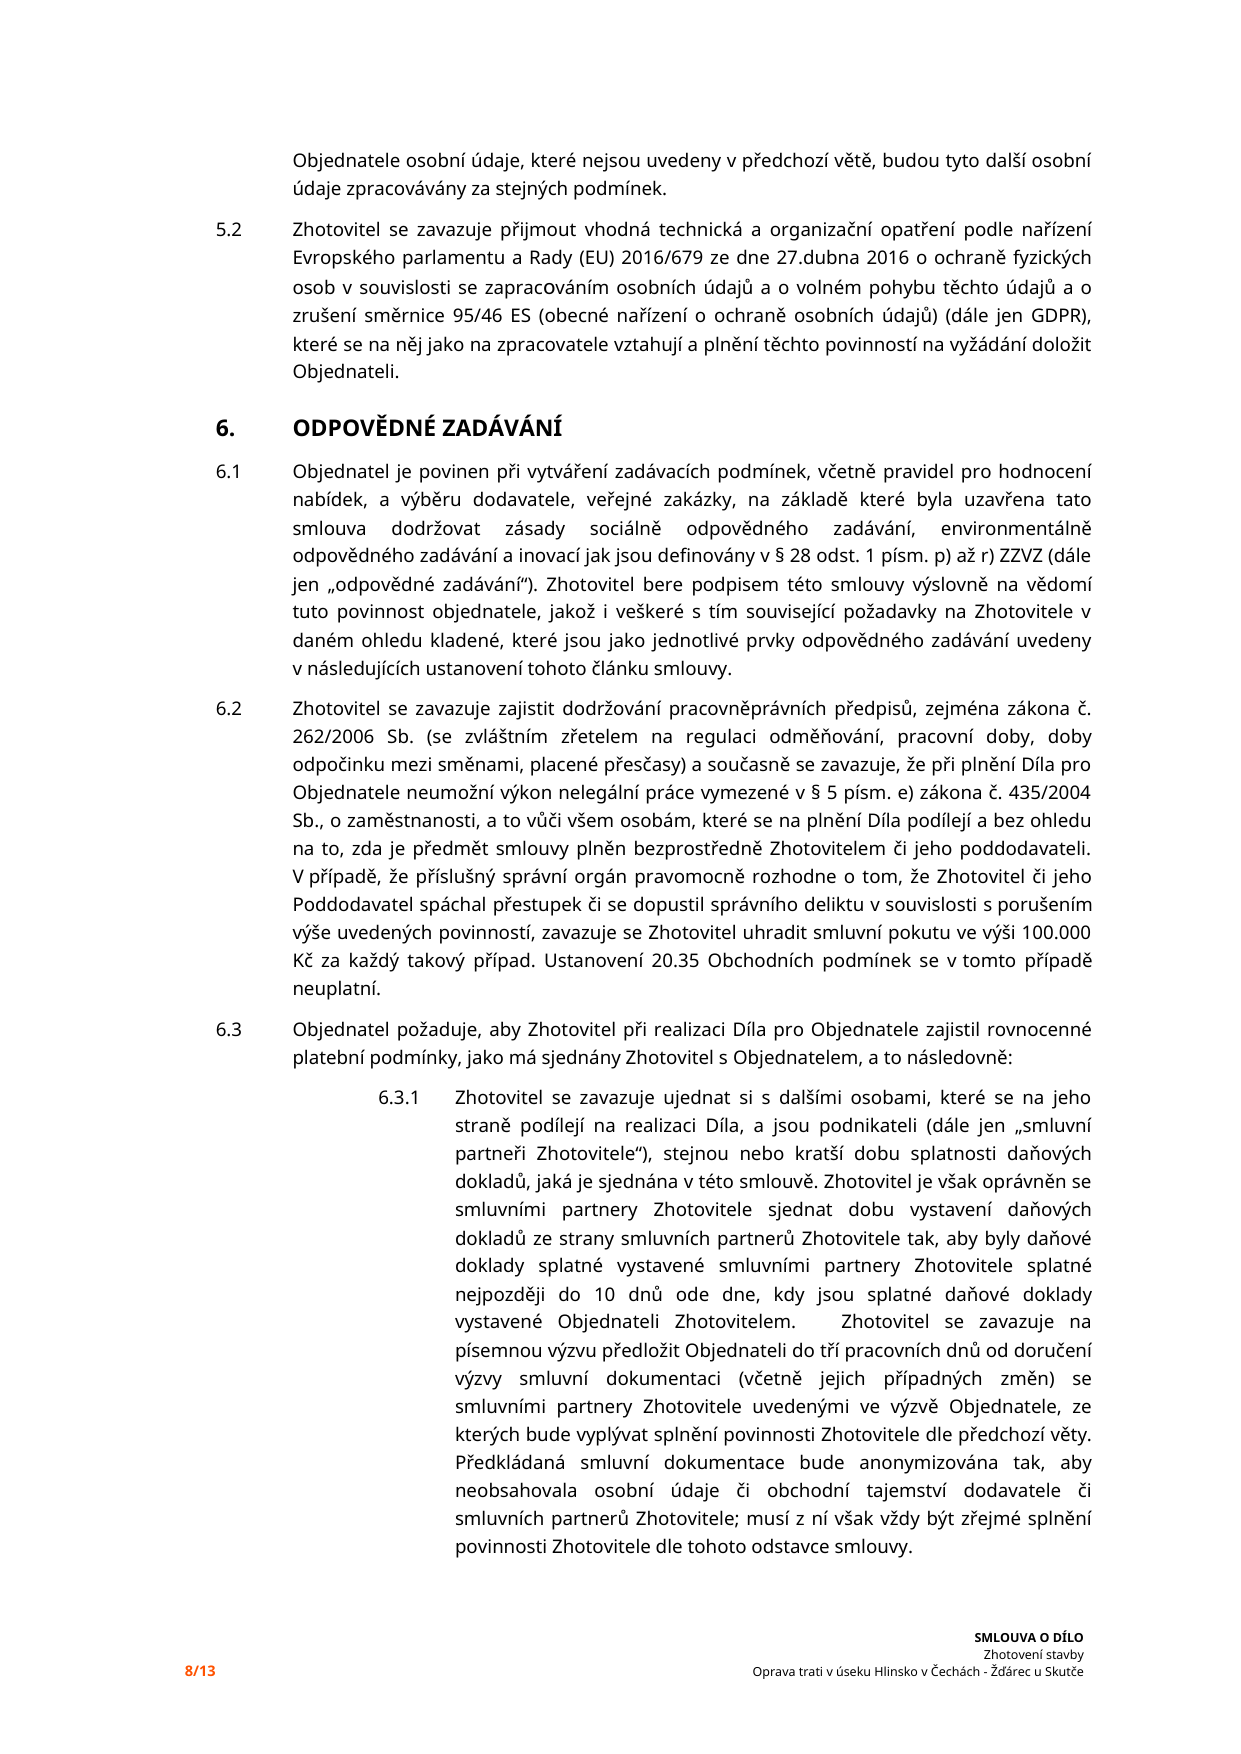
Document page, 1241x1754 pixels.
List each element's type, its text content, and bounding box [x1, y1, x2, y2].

text Objednatel požaduje, aby Zhotovitel při realizaci Díla pro Objednatele zajistil rovnocenné platební podmínky, jako má sjednány Zhotovitel s Objednatelem, a to následovně: [216, 1016, 1093, 1070]
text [216, 147, 1093, 201]
text Zhotovitel se zavazuje přijmout vhodná technická a organizační opatření podle nařízení Evropského parlamentu a Rady (EU) 2016/679 ze dne 27.dubna 2016 o ochraně fyzických osob v souvislosti se zapracováním osobních údajů a o volném pohybu těchto údajů a o zrušení směrnice 95/46 ES (obecné nařízení o ochraně osobních údajů) (dále jen GDPR), které se na něj jako na zpracovatele vztahují a plnění těchto povinností na vyžádání doložit Objednateli. [216, 216, 1093, 384]
text ODPOVĚDNÉ ZADÁVÁNÍ [216, 412, 1093, 443]
text Zhotovitel se zavazuje ujednat si s dalšími osobami, které se na jeho straně podílejí na realizaci Díla, a jsou podnikateli (dále jen „smluvní partneři Zhotovitele“), stejnou nebo kratší dobu splatnosti daňových dokladů, jaká je sjednána v této smlouvě. Zhotovitel je však oprávněn se smluvními partnery Zhotovitele sjednat dobu vystavení daňových dokladů ze strany smluvních partnerů Zhotovitele tak, aby byly daňové doklady splatné vystavené smluvními partnery Zhotovitele splatné nejpozději do 10 dnů ode dne, kdy jsou splatné daňové doklady vystavené Objednateli Zhotovitelem. Zhotovitel se zavazuje na písemnou výzvu předložit Objednateli do tří pracovních dnů od doručení výzvy smluvní dokumentaci (včetně jejich případných změn) se smluvními partnery Zhotovitele uvedenými ve výzvě Objednatele, ze kterých bude vyplývat splnění povinnosti Zhotovitele dle předchozí věty. Předkládaná smluvní dokumentace bude anonymizována tak, aby neobsahovala osobní údaje či obchodní tajemství dodavatele či smluvních partnerů Zhotovitele; musí z ní však vždy být zřejmé splnění povinnosti Zhotovitele dle tohoto odstavce smlouvy. [378, 1085, 1093, 1558]
text Objednatel je povinen při vytváření zadávacích podmínek, včetně pravidel pro hodnocení nabídek, a výběru dodavatele, veřejné zakázky, na základě které byla uzavřena tato smlouva dodržovat zásady sociálně odpovědného zadávání, environmentálně odpovědného zadávání a inovací jak jsou definovány v § 28 odst. 1 písm. p) až r) ZZVZ (dále jen „odpovědné zadávání“). Zhotovitel bere podpisem této smlouvy výslovně na vědomí tuto povinnost objednatele, jakož i veškeré s tím související požadavky na Zhotovitele v daném ohledu kladené, které jsou jako jednotlivé prvky odpovědného zadávání uvedeny v následujících ustanovení tohoto článku smlouvy. [216, 459, 1093, 680]
text Zhotovitel se zavazuje zajistit dodržování pracovněprávních předpisů, zejména zákona č. 262/2006 Sb. (se zvláštním zřetelem na regulaci odměňování, pracovní doby, doby odpočinku mezi směnami, placené přesčasy) a současně se zavazuje, že při plnění Díla pro Objednatele neumožní výkon nelegální práce vymezené v § 5 písm. e) zákona č. 435/2004 Sb., o zaměstnanosti, a to vůči všem osobám, které se na plnění Díla podílejí a bez ohledu na to, zda je předmět smlouvy plněn bezprostředně Zhotovitelem či jeho poddodavateli. V případě, že příslušný správní orgán pravomocně rozhodne o tom, že Zhotovitel či jeho Poddodavatel spáchal přestupek či se dopustil správního deliktu v souvislosti s porušením výše uvedených povinností, zavazuje se Zhotovitel uhradit smluvní pokutu ve výši 100.000 Kč za každý takový případ. Ustanovení 20.35 Obchodních podmínek se v tomto případě neuplatní. [216, 695, 1093, 1001]
